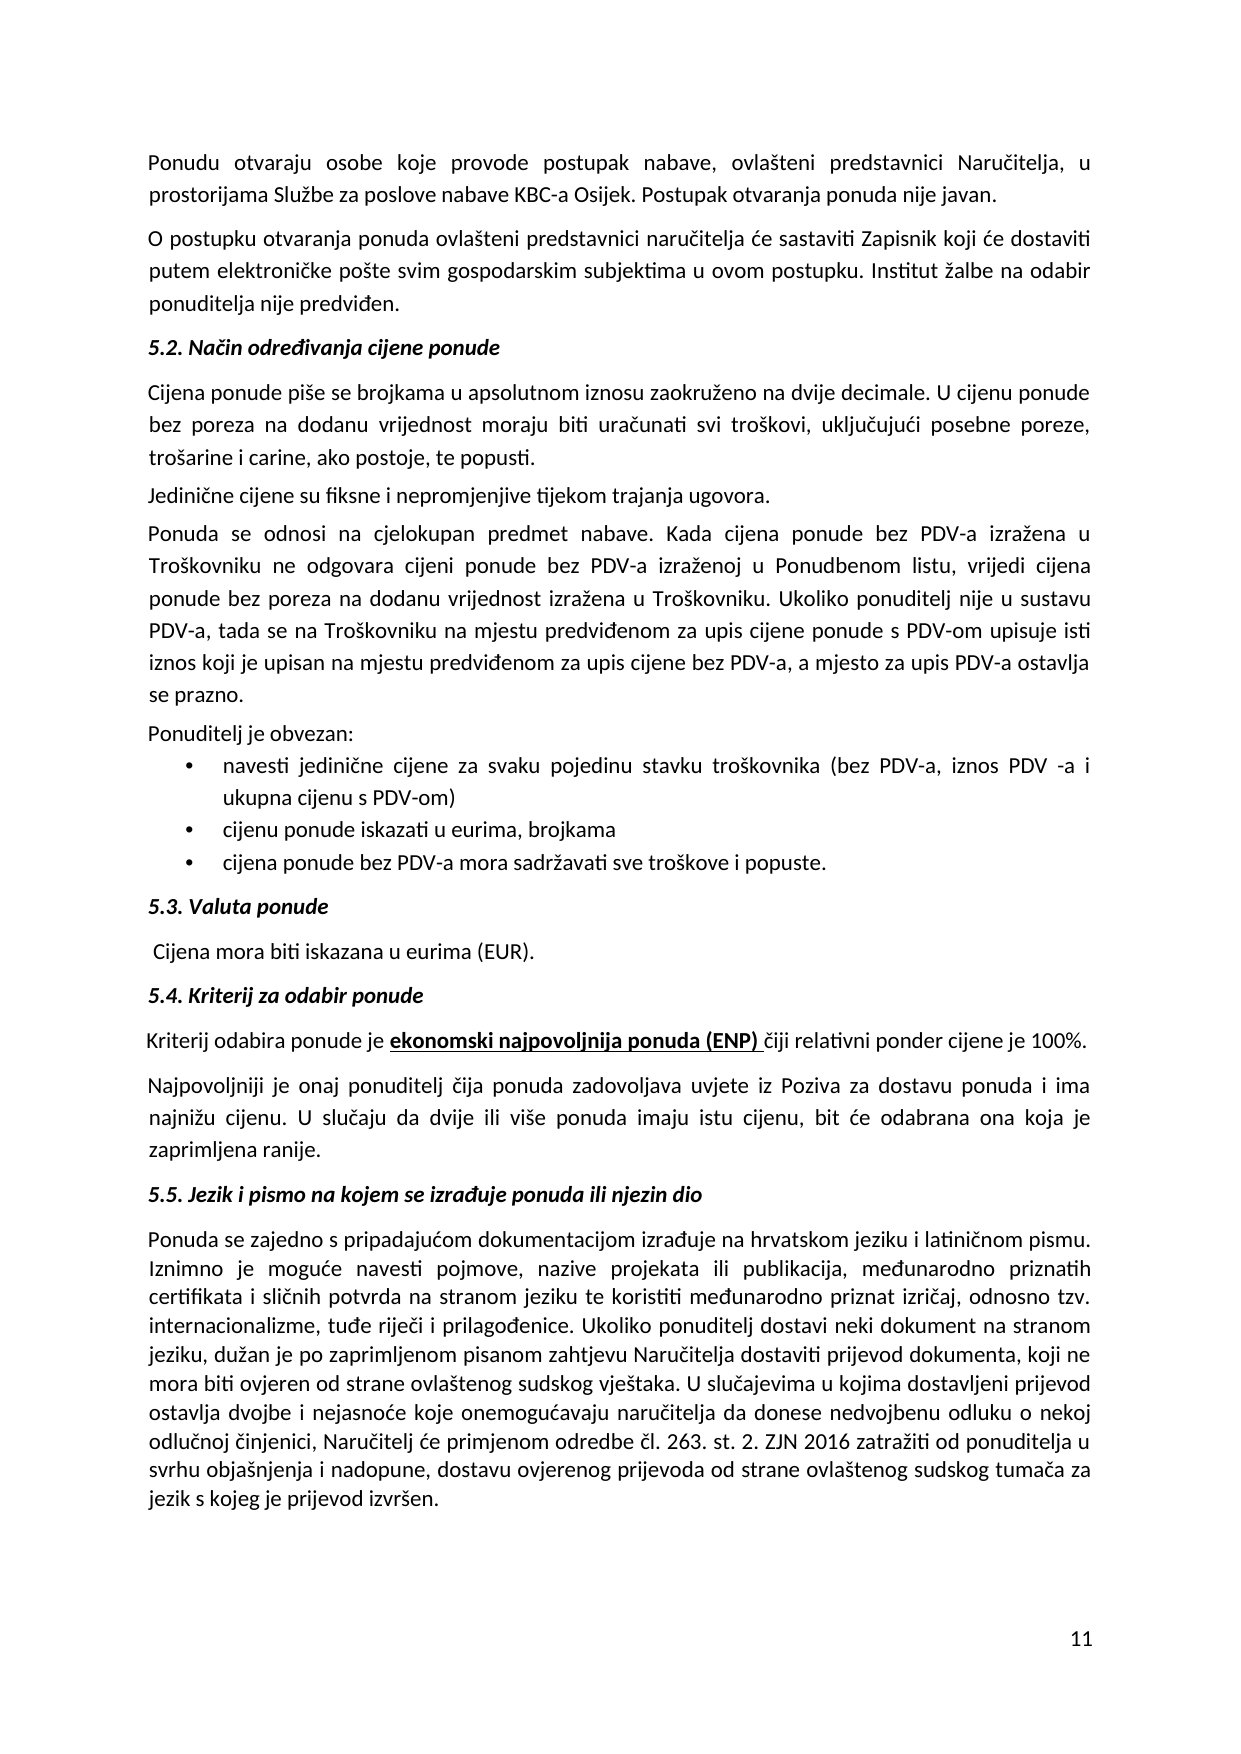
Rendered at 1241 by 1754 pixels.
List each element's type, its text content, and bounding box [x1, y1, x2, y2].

text Kriterij odabira ponude je ekonomski najpovoljnija ponuda (ENP) čiji relativni ponder cijene je 100%. [146, 1026, 1093, 1054]
text O postupku otvaranja ponuda ovlašteni predstavnici naručitelja će sastaviti Zapisnik koji će dostaviti putem elektroničke pošte svim gospodarskim subjektima u ovom postupku. Institut žalbe na odabir ponuditelja nije predviđen. [148, 224, 1093, 317]
subtitle 5.5. Jezik i pismo na kojem se izrađuje ponuda ili njezin dio [148, 1180, 1093, 1208]
text Ponuda se zajedno s pripadajućom dokumentacijom izrađuje na hrvatskom jeziku i latiničnom pismu. Iznimno je moguće navesti pojmove, nazive projekata ili publikacija, međunarodno priznatih certifikata i sličnih potvrda na stranom jeziku te koristiti međunarodno priznat izričaj, odnosno tzv. internacionalizme, tuđe riječi i prilagođenice. Ukoliko ponuditelj dostavi neki dokument na stranom jeziku, dužan je po zaprimljenom pisanom zahtjevu Naručitelja dostaviti prijevod dokumenta, koji ne mora biti ovjeren od strane ovlaštenog sudskog vještaka. U slučajevima u kojima dostavljeni prijevod ostavlja dvojbe i nejasnoće koje onemogućavaju naručitelja da donese nedvojbenu odluku o nekoj odlučnoj činjenici, Naručitelj će primjenom odredbe čl. 263. st. 2. ZJN 2016 zatražiti od ponuditelja u svrhu objašnjenja i nadopune, dostavu ovjerenog prijevoda od strane ovlaštenog sudskog tumača za jezik s kojeg je prijevod izvršen. [148, 1225, 1093, 1512]
list cijena ponude bez PDV-a mora sadržavati sve troškove i popuste. [185, 848, 1093, 876]
text Ponuda se odnosi na cjelokupan predmet nabave. Kada cijena ponude bez PDV-a izražena u Troškovniku ne odgovara cijeni ponude bez PDV-a izraženoj u Ponudbenom listu, vrijedi cijena ponude bez poreza na dodanu vrijednost izražena u Troškovniku. Ukoliko ponuditelj nije u sustavu PDV-a, tada se na Troškovniku na mjestu predviđenom za upis cijene ponude s PDV-om upisuje isti iznos koji je upisan na mjestu predviđenom za upis cijene bez PDV-a, a mjesto za upis PDV-a ostavlja se prazno. [148, 519, 1093, 708]
text Ponuditelj je obvezan: [148, 719, 1093, 747]
list navesti jedinične cijene za svaku pojedinu stavku troškovnika (bez PDV-a, iznos PDV -a i ukupna cijenu s PDV-om) [185, 751, 1093, 811]
subtitle 5.3. Valuta ponude [148, 892, 1093, 920]
subtitle 5.2. Način određivanja cijene ponude [148, 333, 1093, 362]
text Jedinične cijene su fiksne i nepromjenjive tijekom trajanja ugovora. [148, 481, 1093, 509]
text Cijena ponude piše se brojkama u apsolutnom iznosu zaokruženo na dvije decimale. U cijenu ponude bez poreza na dodanu vrijednost moraju biti uračunati svi troškovi, uključujući posebne poreze, trošarine i carine, ako postoje, te popusti. [148, 378, 1093, 471]
text Cijena mora biti iskazana u eurima (EUR). [148, 937, 1093, 965]
text Najpovoljniji je onaj ponuditelj čija ponuda zadovoljava uvjete iz Poziva za dostavu ponuda i ima najnižu cijenu. U slučaju da dvije ili više ponuda imaju istu cijenu, bit će odabrana ona koja je zaprimljena ranije. [147, 1071, 1093, 1163]
subtitle 5.4. Kriterij za odabir ponude [148, 982, 1093, 1010]
list cijenu ponude iskazati u eurima, brojkama [185, 815, 1093, 843]
text Ponudu otvaraju osobe koje provode postupak nabave, ovlašteni predstavnici Naručitelja, u prostorijama Službe za poslove nabave KBC-a Osijek. Postupak otvaranja ponuda nije javan. [148, 148, 1093, 208]
